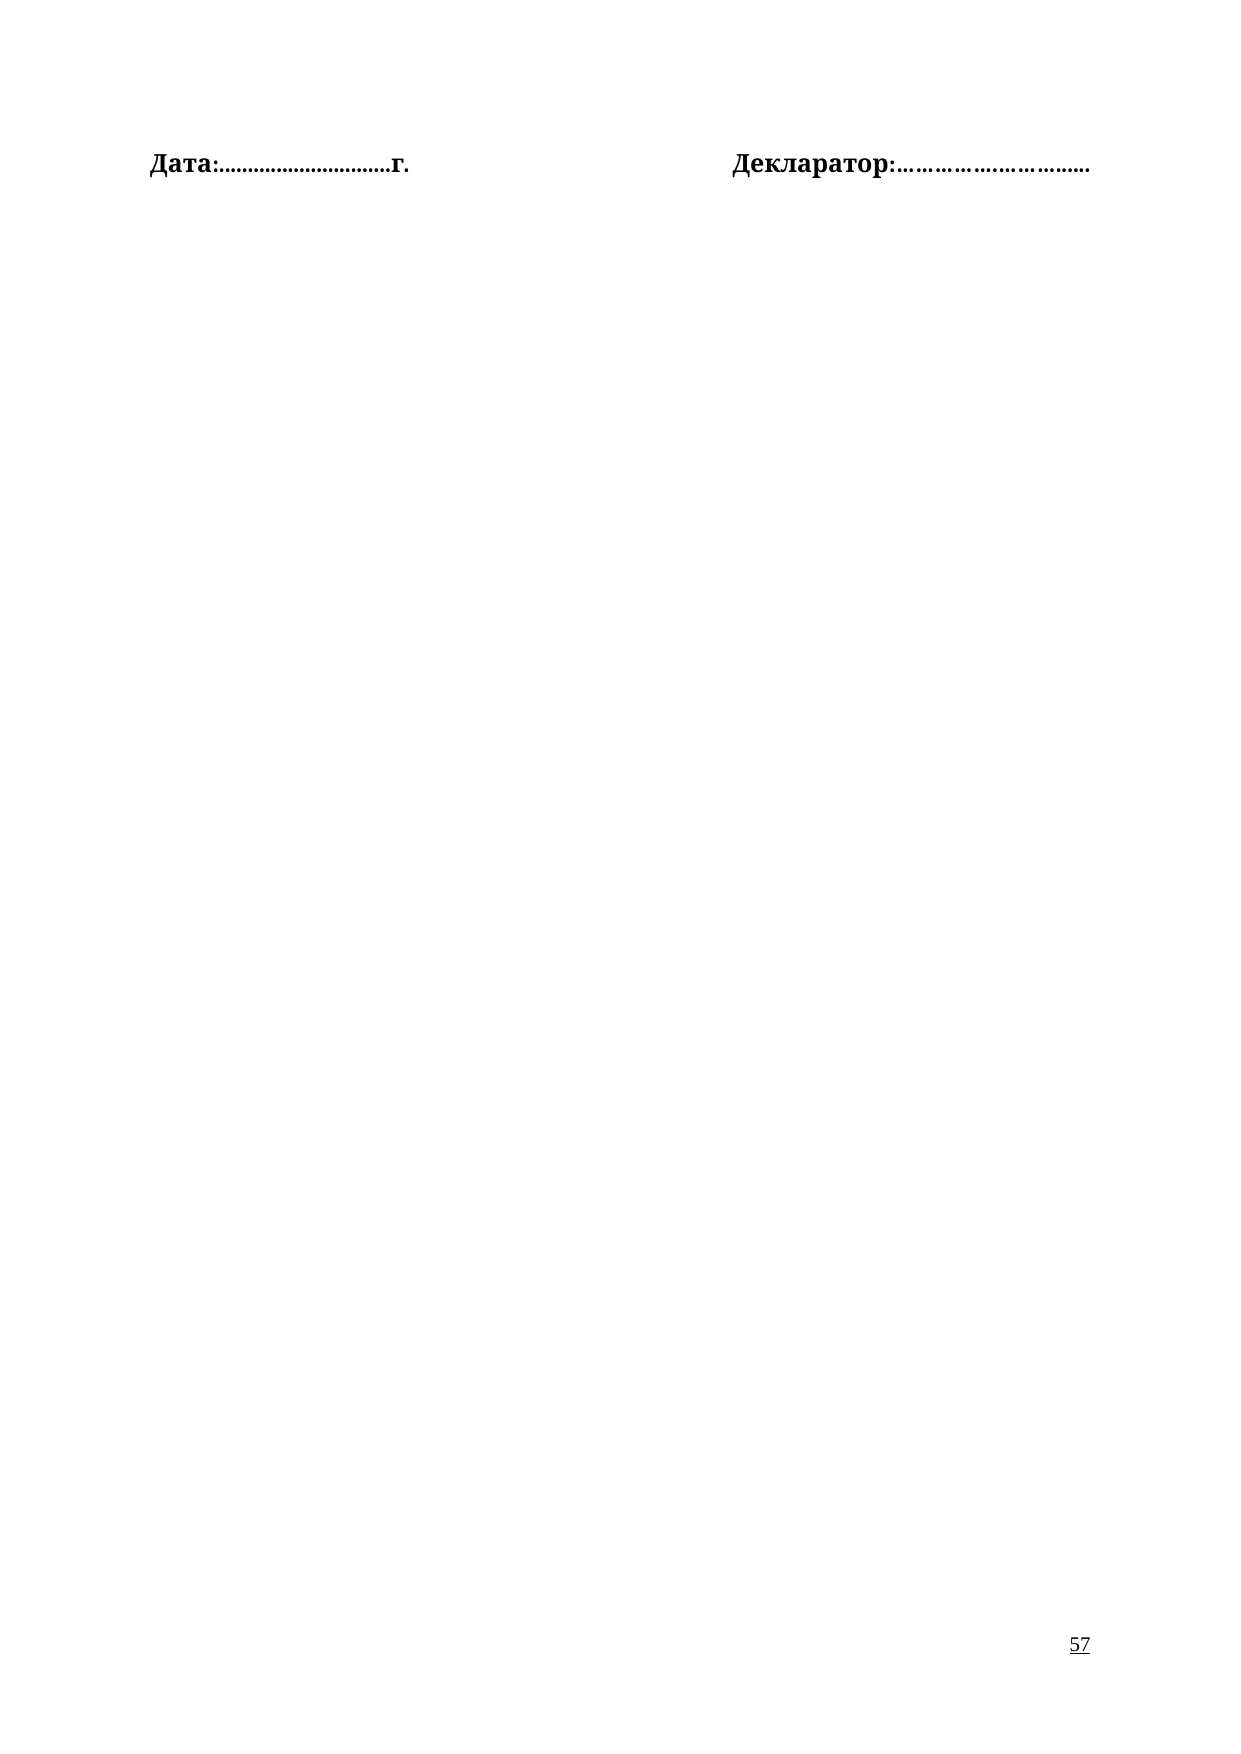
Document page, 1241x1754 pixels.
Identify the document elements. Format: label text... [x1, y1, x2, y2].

text Дата:..............................г. Декларатор:…………….………...... [150, 150, 1090, 207]
